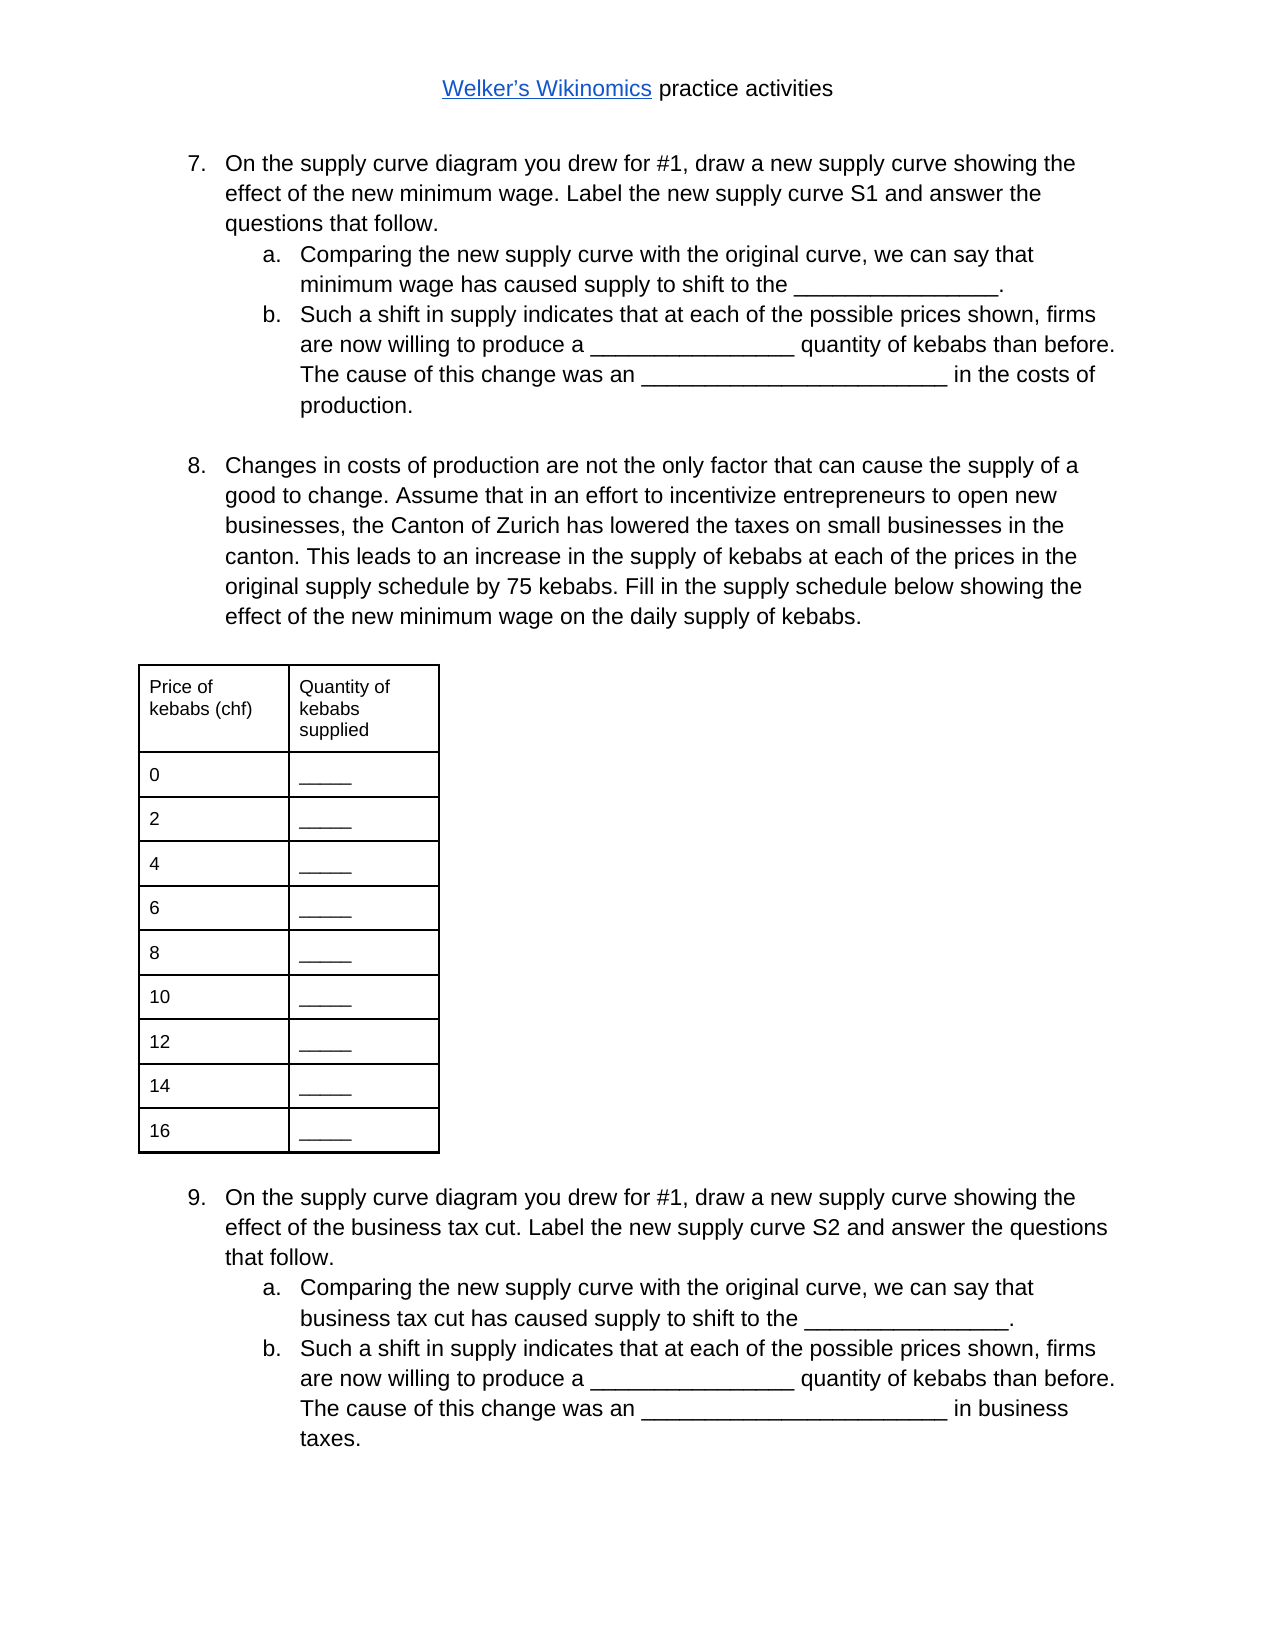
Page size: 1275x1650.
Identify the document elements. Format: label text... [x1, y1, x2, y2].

table_cell 14 [140, 1065, 288, 1107]
table_header Price of kebabs (chf) [140, 666, 288, 751]
table_cell _____ [290, 842, 438, 884]
list Such a shift in supply indicates that at each of the possible prices shown, firms are now willing to produce a ________________ quantity of kebabs than before. The cause of this change was an ________________________ in the costs of production. [262, 301, 1125, 418]
list Comparing the new supply curve with the original curve, we can say that business tax cut has caused supply to shift to the ________________. [262, 1274, 1125, 1331]
table_cell 2 [140, 798, 288, 840]
table_header Quantity of kebabs supplied [290, 666, 438, 751]
table_cell 0 [140, 753, 288, 796]
list Comparing the new supply curve with the original curve, we can say that minimum wage has caused supply to shift to the ________________. [262, 241, 1125, 297]
table_cell _____ [290, 798, 438, 840]
table_cell _____ [290, 1065, 438, 1107]
table_cell _____ [290, 931, 438, 973]
table_cell _____ [290, 976, 438, 1018]
table_cell 8 [140, 931, 288, 973]
table_cell _____ [290, 1109, 438, 1151]
table_cell 16 [140, 1109, 288, 1151]
table_cell 6 [140, 887, 288, 929]
list On the supply curve diagram you drew for #1, draw a new supply curve showing the effect of the business tax cut. Label the new supply curve S2 and answer the questions that follow. [187, 1184, 1125, 1271]
table_cell _____ [290, 753, 438, 796]
list On the supply curve diagram you drew for #1, draw a new supply curve showing the effect of the new minimum wage. Label the new supply curve S1 and answer the questions that follow. [187, 150, 1125, 237]
table_cell _____ [290, 1020, 438, 1062]
table_cell 10 [140, 976, 288, 1018]
list Changes in costs of production are not the only factor that can cause the supply of a good to change. Assume that in an effort to incentivize entrepreneurs to open new businesses, the Canton of Zurich has lowered the taxes on small businesses in the canton. This leads to an increase in the supply of kebabs at each of the prices in the original supply schedule by 75 kebabs. Fill in the supply schedule below showing the effect of the new minimum wage on the daily supply of kebabs. [187, 452, 1125, 629]
table_cell 4 [140, 842, 288, 884]
table_cell _____ [290, 887, 438, 929]
table_cell 12 [140, 1020, 288, 1062]
list Such a shift in supply indicates that at each of the possible prices shown, firms are now willing to produce a ________________ quantity of kebabs than before. The cause of this change was an ________________________ in business taxes. [262, 1335, 1125, 1452]
